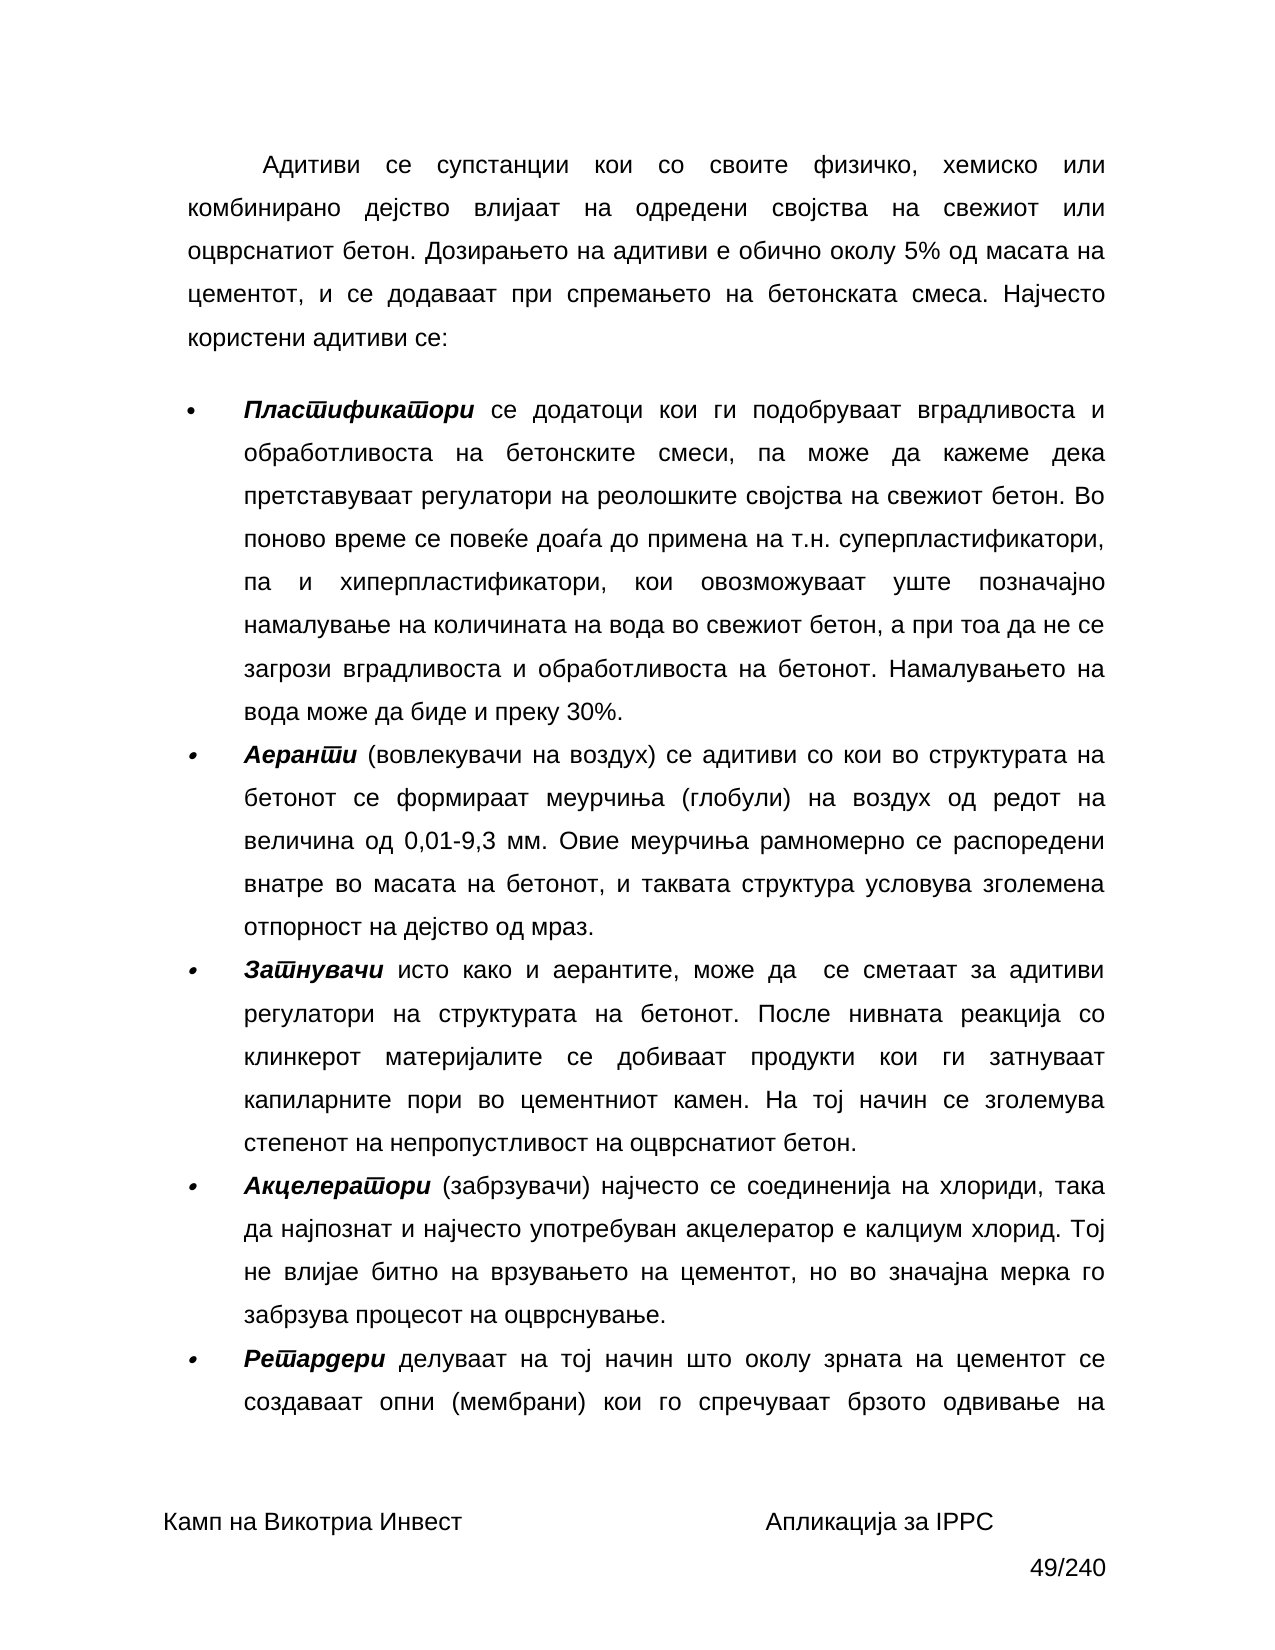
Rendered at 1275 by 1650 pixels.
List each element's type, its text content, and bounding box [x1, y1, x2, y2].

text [187, 150, 1106, 222]
list Додатоци на бетонот - Адитиви [187, 236, 1106, 268]
list Затнувачи исто како и аерантите, може да се сметаат за адитиви регулатори на структурата на бетонот. После нивната реакција со клинкерот материјалите се добиваат продукти кои ги затнуваат капиларните пори во цементниот камен. На тој начин се зголемува степенот на непропустливост на оцврснатиот бетон. [187, 1089, 1106, 1290]
list Аеранти (вовлекувачи на воздух) се адитиви со кои во структурата на бетонот се формираат меурчиња (глобули) на воздух од редот на величина од 0,01-9,3 мм. Овие меурчиња рамномерно се распоредени внатре во масата на бетонот, и таквата структура условува зголемена отпорност на дејство од мраз. [187, 873, 1106, 1074]
text Адитиви се супстанции кои со своите физичко, хемиско или комбинирано дејство влијаат на одредени својства на свежиот или оцврснатиот бетон. Дозирањето на адитиви е обично околу 5% од масата на цементот, и се додаваат при спремањето на бетонската смеса. Најчесто користени адитиви се: [187, 283, 1106, 484]
list Пластификатори се додатоци кои ги подобруваат вградливоста и обработливоста на бетонските смеси, па може да кажеме дека претставуваат регулатори на реолошките својства на свежиот бетон. Во поново време се повеќе доаѓа до примена на т.н. суперпластификатори, па и хиперпластификатори, кои овозможуваат уште позначајно намалување на количината на вода во свежиот бетон, а при тоа да не се загрози вградливоста и обработливоста на бетонот. Намалувањето на вода може да биде и преку 30%. [187, 528, 1106, 859]
list Акцелератори (забрзувачи) најчесто се соединенија на хлориди, така да најпознат и најчесто употребуван акцелератор е калциум хлорид. Тој не влијае битно на врзувањето на цементот, но во значајна мерка го забрзува процесот на оцврснување. [187, 1304, 1106, 1462]
